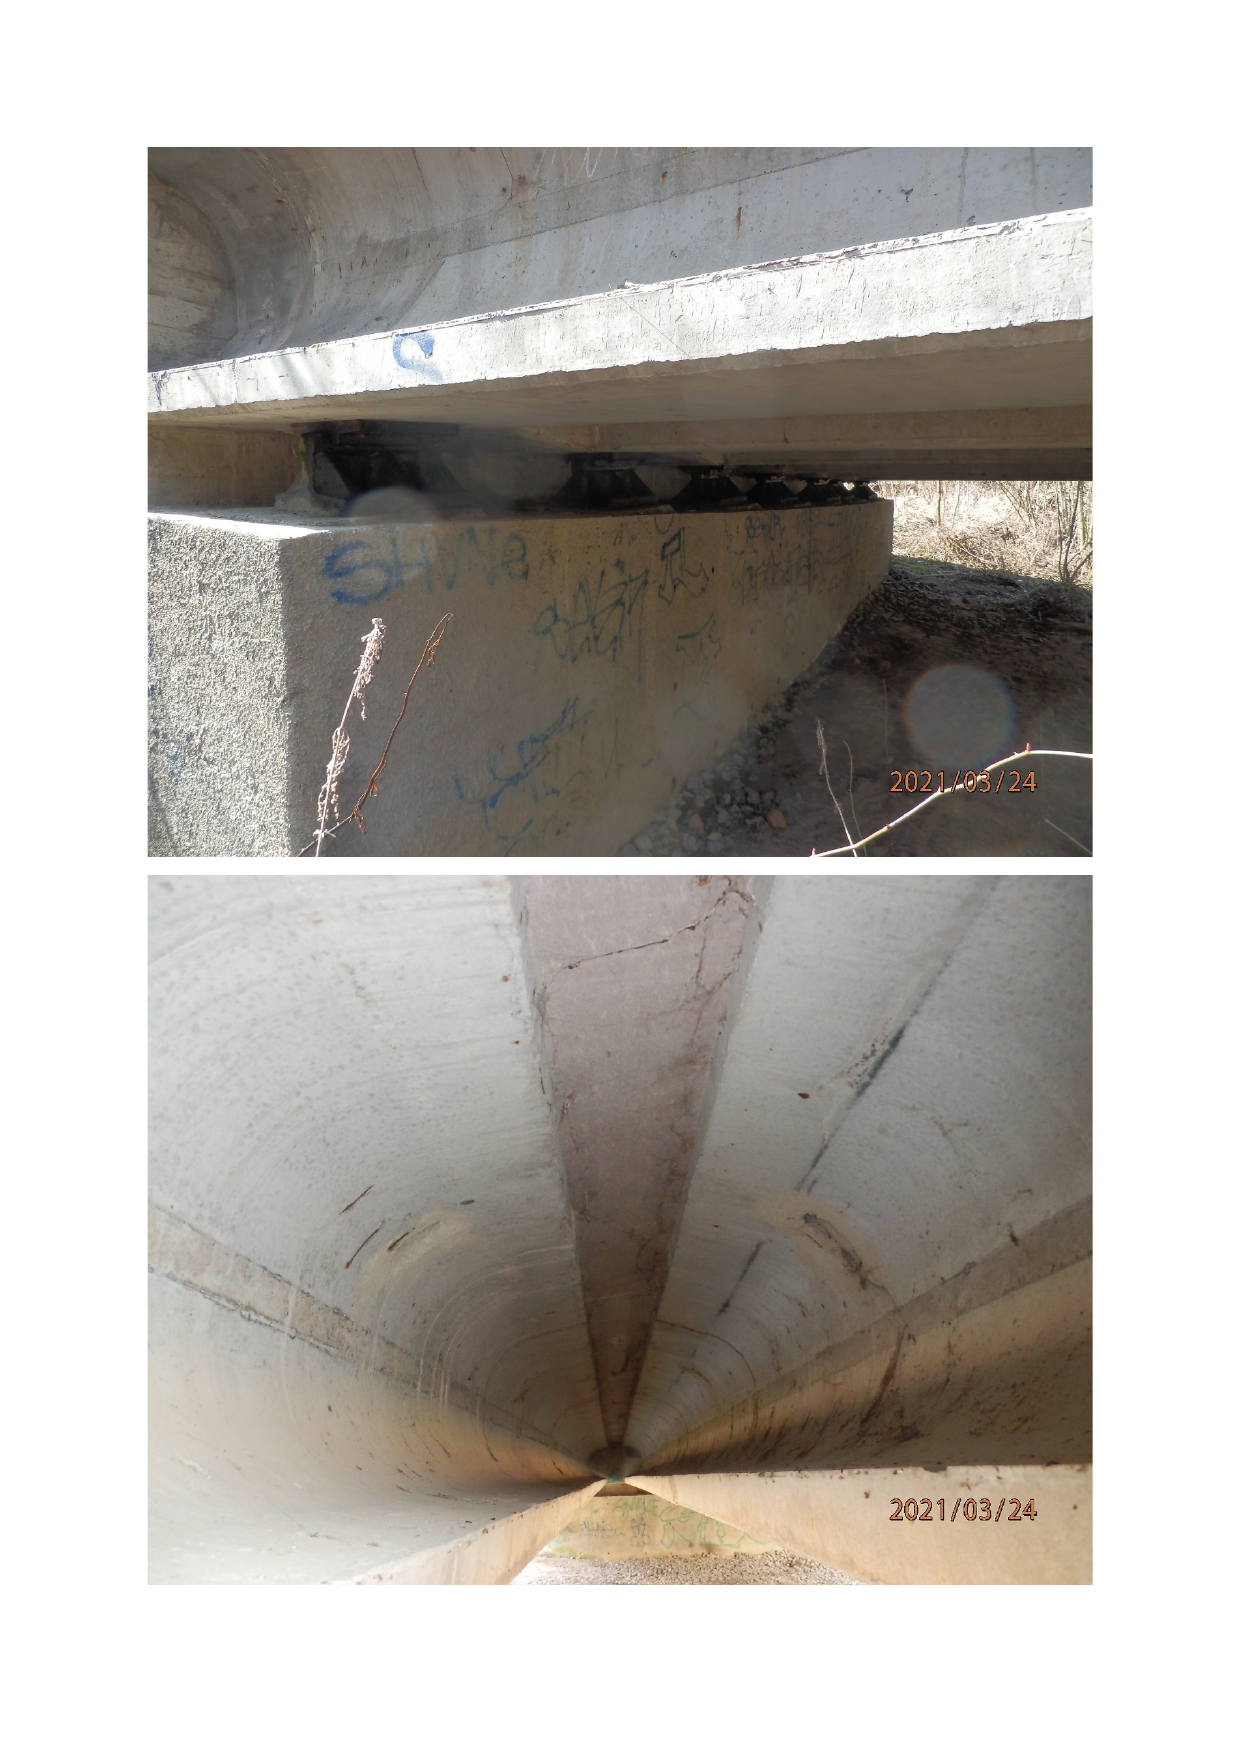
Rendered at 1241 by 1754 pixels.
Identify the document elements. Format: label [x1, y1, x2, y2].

picture [147, 875, 1093, 1585]
picture [147, 147, 1093, 857]
